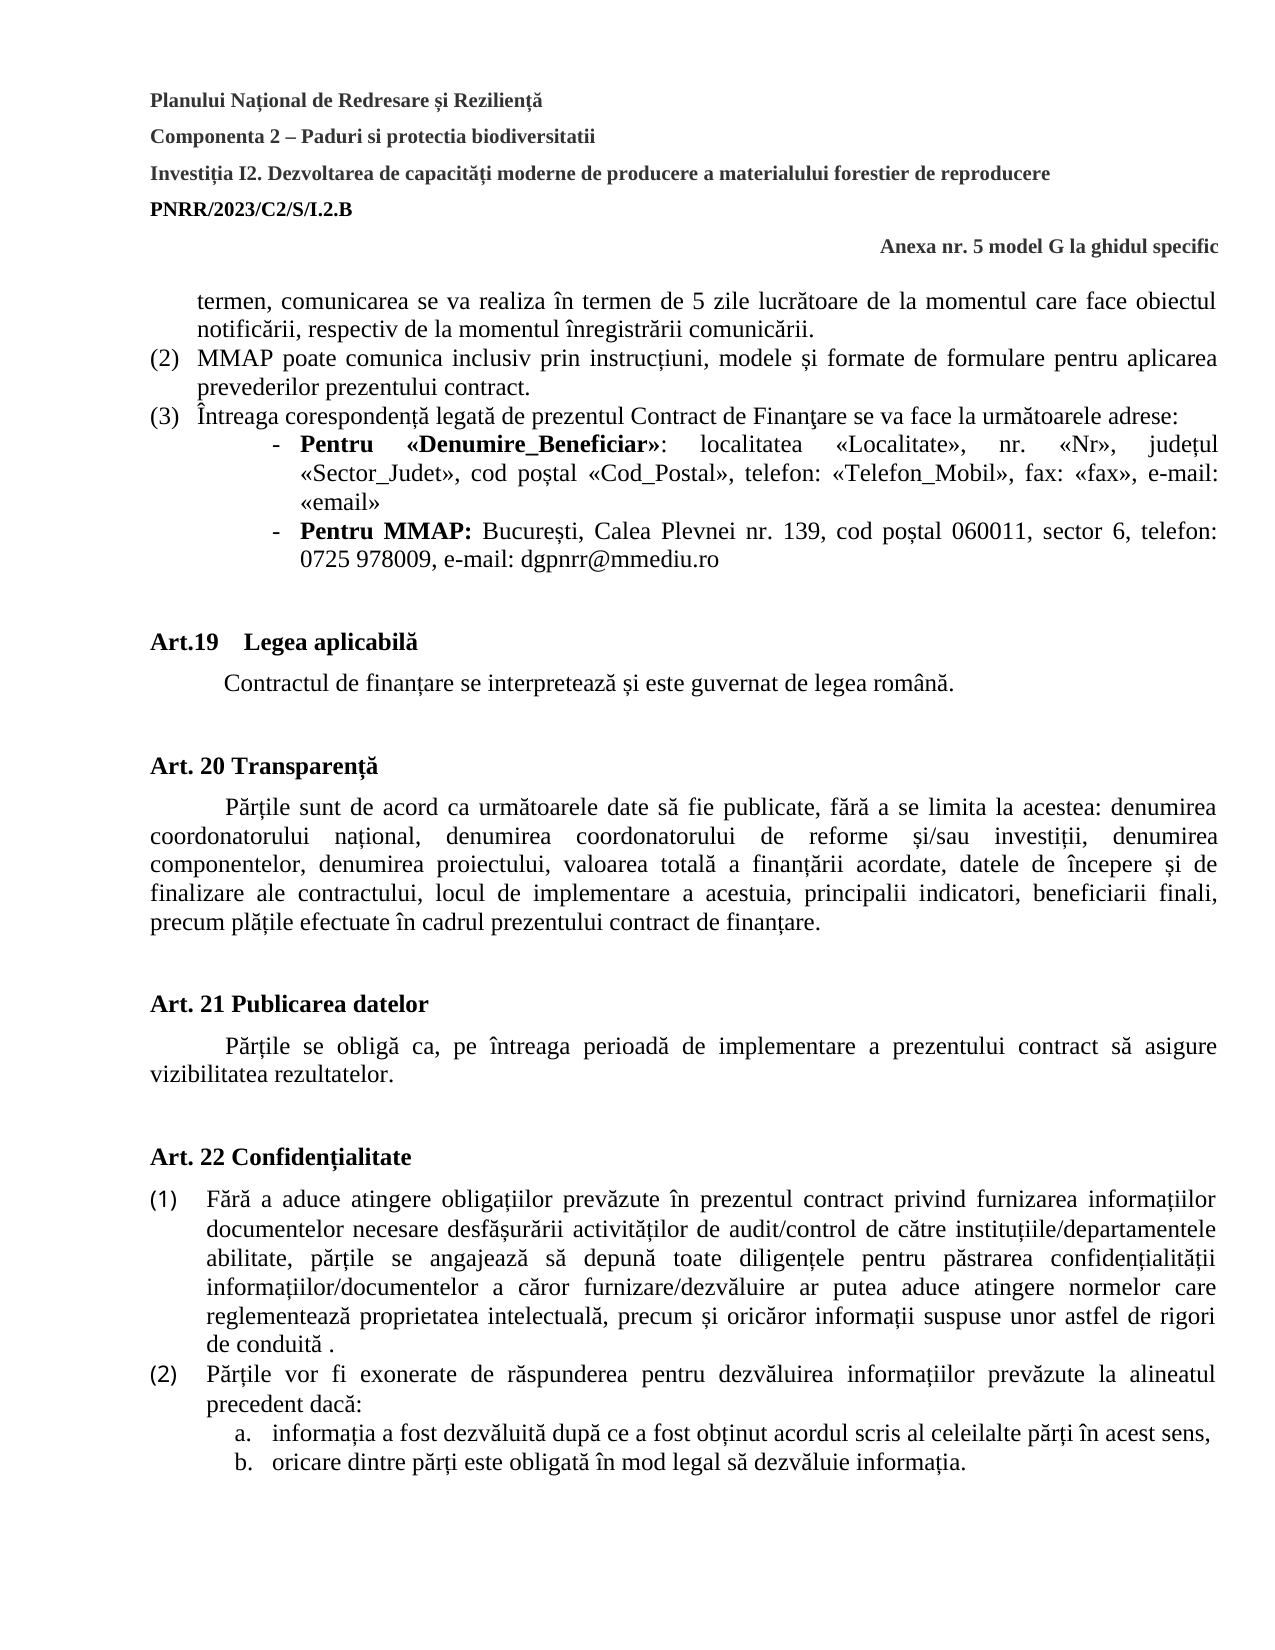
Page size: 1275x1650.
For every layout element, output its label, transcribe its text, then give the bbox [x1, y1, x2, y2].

text Art. 20 Transparență [150, 751, 1219, 779]
text Art.19 Legea aplicabilă [150, 627, 1219, 656]
list MMAP poate comunica inclusiv prin instrucțiuni, modele și formate de formulare pentru aplicarea prevederilor prezentului contract. [150, 343, 1219, 401]
list Pentru «Denumire_Beneficiar»: localitatea «Localitate», nr. «Nr», județul «Sector_Judet», cod poștal «Cod_Postal», telefon: «Telefon_Mobil», fax: «fax», e-mail: «email» [272, 429, 1219, 516]
list Pentru MMAP: București, Calea Plevnei nr. 139, cod poștal 060011, sector 6, telefon: 0725 978009, e-mail: dgpnrr@mmediu.ro [272, 516, 1219, 573]
text Părțile se obligă ca, pe întreaga perioadă de implementare a prezentului contract să asigure vizibilitatea rezultatelor. [150, 1031, 1219, 1088]
list Fără a aduce atingere obligațiilor prevăzute în prezentul contract privind furnizarea informațiilor documentelor necesare desfășurării activităților de audit/control de către instituțiile/departamentele abilitate, părțile se angajează să depună toate diligențele pentru păstrarea confidențialității informațiilor/documentelor a căror furnizare/dezvăluire ar putea aduce atingere normelor care reglementează proprietatea intelectuală, precum și oricăror informații suspuse unor astfel de rigori de conduită . [150, 1183, 1217, 1358]
list oricare dintre părți este obligată în mod legal să dezvăluie informația. [234, 1447, 1217, 1476]
text Art. 21 Publicarea datelor [150, 989, 1219, 1018]
text Art. 22 Confidențialitate [150, 1142, 1219, 1171]
text Contractul de finanțare se interpretează și este guvernat de legea română. [150, 668, 1219, 697]
list Întreaga corespondență legată de prezentul Contract de Finanţare se va face la următoarele adrese: [150, 401, 1219, 429]
list informația a fost dezvăluită după ce a fost obținut acordul scris al celeilalte părți în acest sens, [234, 1418, 1217, 1447]
list Părțile vor fi exonerate de răspunderea pentru dezvăluirea informațiilor prevăzute la alineatul precedent dacă: [150, 1358, 1217, 1418]
text Părțile sunt de acord ca următoarele date să fie publicate, fără a se limita la acestea: denumirea coordonatorului național, denumirea coordonatorului de reforme și/sau investiții, denumirea componentelor, denumirea proiectului, valoarea totală a finanțării acordate, datele de începere și de finalizare ale contractului, locul de implementare a acestuia, principalii indicatori, beneficiarii finali, precum plățile efectuate în cadrul prezentului contract de finanțare. [150, 792, 1219, 936]
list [150, 286, 1219, 343]
